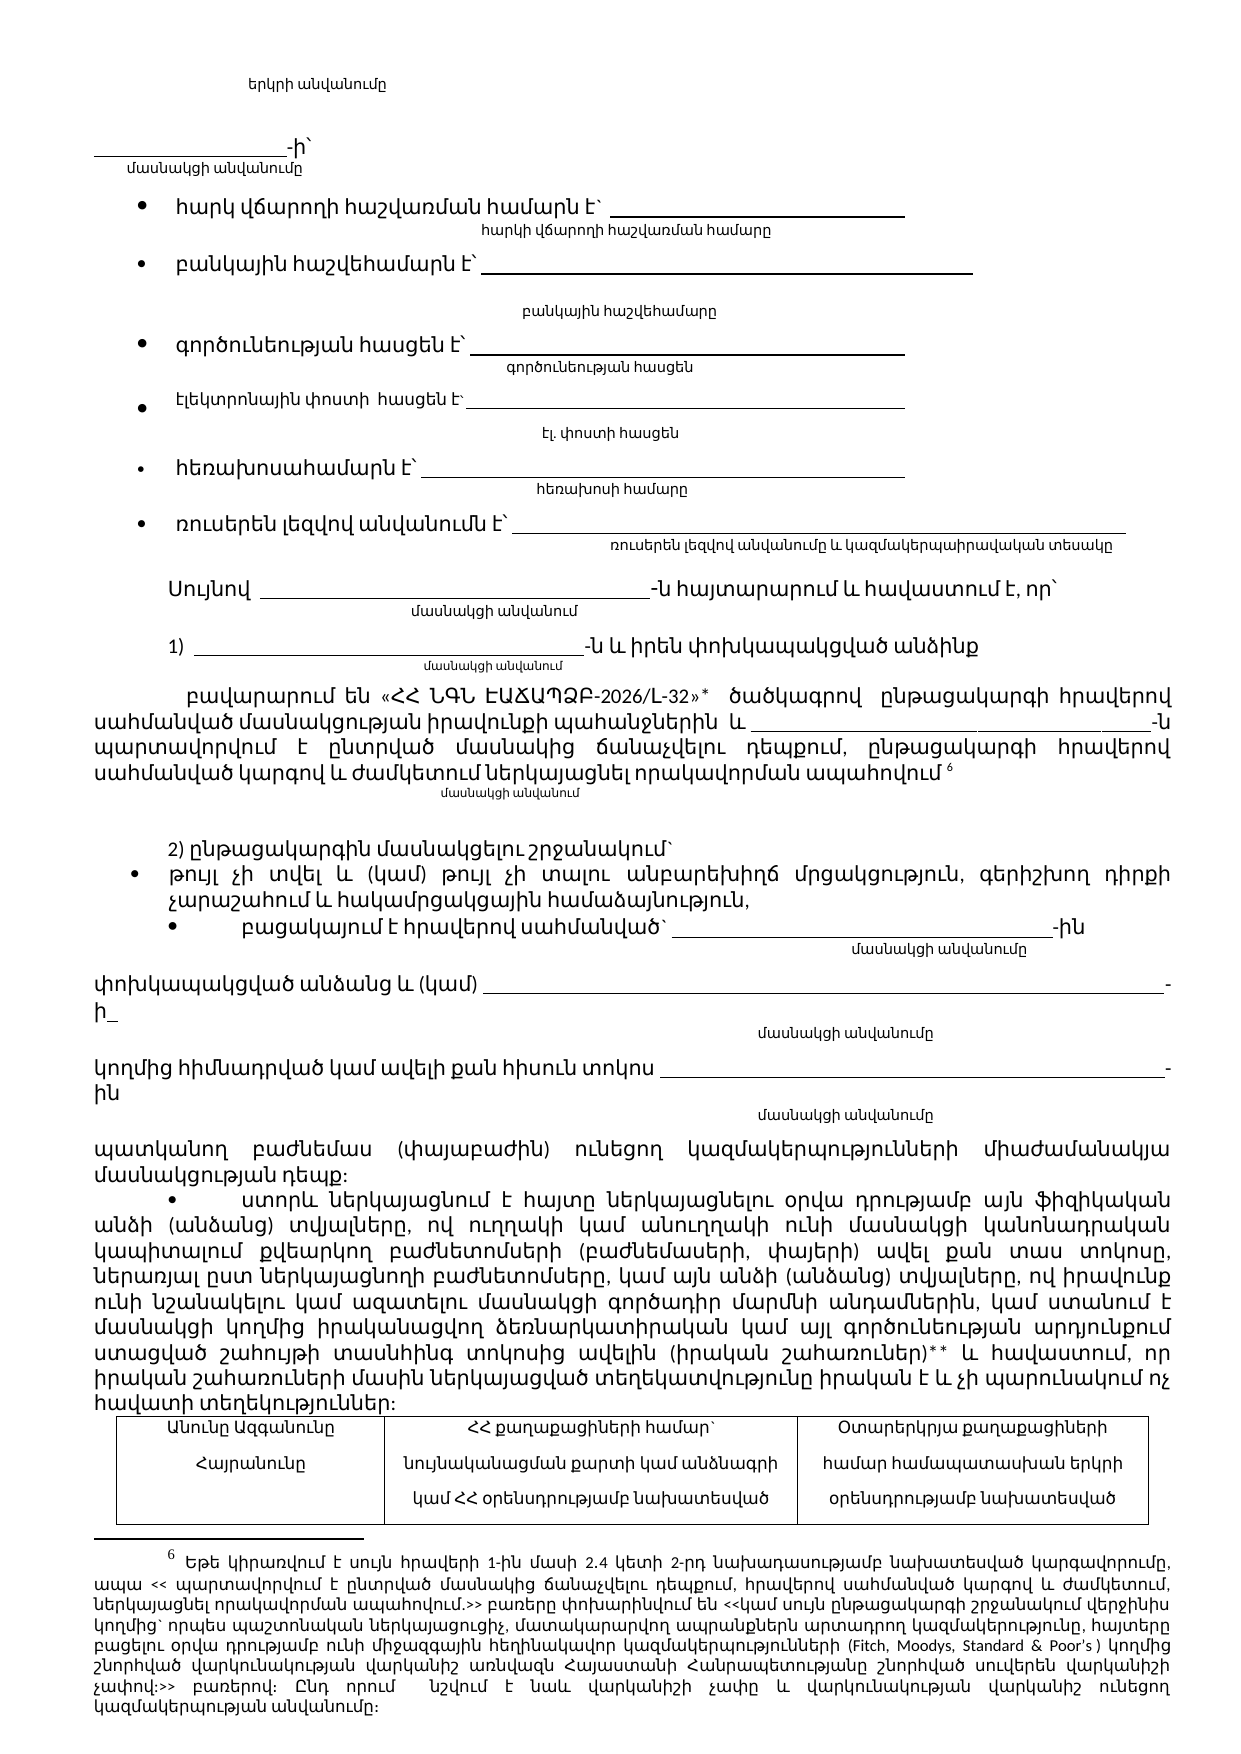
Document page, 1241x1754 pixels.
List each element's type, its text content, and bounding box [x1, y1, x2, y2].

text 1) -ն և իրեն փոխկապակցված անձինք [94, 633, 1171, 658]
text մասնակցի անվանումը [94, 1106, 1171, 1136]
text պատկանող բաժնեմաս (փայաբաժին) ունեցող կազմակերպությունների միաժամանակյա մասնակցության դեպք: [94, 1136, 1171, 1187]
list ստորև ներկայացնում է հայտը ներկայացնելու օրվա դրությամբ այն ֆիզիկական անձի (անձանց) տվյալները, ով ուղղակի կամ անուղղակի ունի մասնակցի կանոնադրական կապիտալում քվեարկող բաժնետոմսերի (բաժնեմասերի, փայերի) ավել քան տաս տոկոսը, ներառյալ ըստ ներկայացնողի բաժնետոմսերը, կամ այն անձի (անձանց) տվյալները, ով իրավունք ունի նշանակելու կամ ազատելու մասնակցի գործադիր մարմնի անդամներին, կամ ստանում է մասնակցի կողմից իրականացվող ձեռնարկատիրական կամ այլ գործունեության արդյունքում ստացված շահույթի տասնհինգ տոկոսից ավելին (իրական շահառուներ)** և հավաստում, որ իրական շահառուների մասին ներկայացված տեղեկատվությունը իրական է և չի պարունակում ոչ հավատի տեղեկություններ: [94, 1187, 1171, 1416]
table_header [117, 1417, 384, 1524]
list հեռախոսահամարն է՝ [138, 455, 1171, 480]
text ռուսերեն լեզվով անվանումը և կազմակերպաիրավական տեսակը [536, 536, 1171, 567]
list բացակայում է հրավերով սահմանված` -ին [94, 912, 1171, 941]
text -ի՝ [94, 134, 1171, 160]
list հարկ վճարողի հաշվառման համարն է` [138, 190, 1171, 221]
text հարկի վճարողի հաշվառման համարը [94, 221, 1171, 251]
text մասնակցի անվանում [94, 785, 1171, 811]
text երկրի անվանումը [94, 75, 1171, 106]
text մասնակցի անվանումը [94, 160, 1171, 190]
text բավարարում են «ՀՀ ՆԳՆ ԷԱՃԱՊՁԲ-2026/Լ-32»* ծածկագրով ընթացակարգի հրավերով սահմանված մասնակցության իրավունքի պահանջներին և -ն պարտավորվում է ընտրված մասնակից ճանաչվելու դեպքում, ընթացակարգի հրավերով սահմանված կարգով և ժամկետում ներկայացնել որակավորման ապահովում [94, 684, 1171, 785]
list էլեկտրոնային փոստի հասցեն է՝ [138, 389, 1171, 424]
text փոխկապակցված անձանց և (կամ) -ի [94, 971, 1171, 1024]
list ռուսերեն լեզվով անվանումն է՝ [138, 511, 1171, 536]
text գործունեության հասցեն [94, 358, 1171, 389]
text մասնակցի անվանումը [94, 1024, 1171, 1055]
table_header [385, 1417, 797, 1524]
text կողմից հիմնադրված կամ ավելի քան հիսուն տոկոս -ին [94, 1055, 1171, 1106]
text հեռախոսի համարը [462, 480, 1171, 511]
text էլ. փոստի հասցեն [94, 424, 1171, 455]
text մասնակցի անվանում [94, 602, 1171, 633]
list բանկային հաշվեհամարն է՝ [138, 251, 1171, 302]
text մասնակցի անվանումը [94, 941, 1171, 971]
text բանկային հաշվեհամարը [94, 302, 1171, 333]
text մասնակցի անվանում [94, 658, 1171, 684]
text Սույնով -ն հայտարարում և հավաստում է, որ՝ [94, 572, 1171, 602]
list թույլ չի տվել և (կամ) թույլ չի տալու անբարեխիղճ մրցակցություն, գերիշխող դիրքի չարաշահում և հակամրցակցային համաձայնություն, [131, 862, 1171, 912]
list գործունեության հասցեն է՝ [138, 333, 1171, 358]
text 2) ընթացակարգին մասնակցելու շրջանակում` [94, 836, 1171, 862]
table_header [798, 1417, 1148, 1524]
